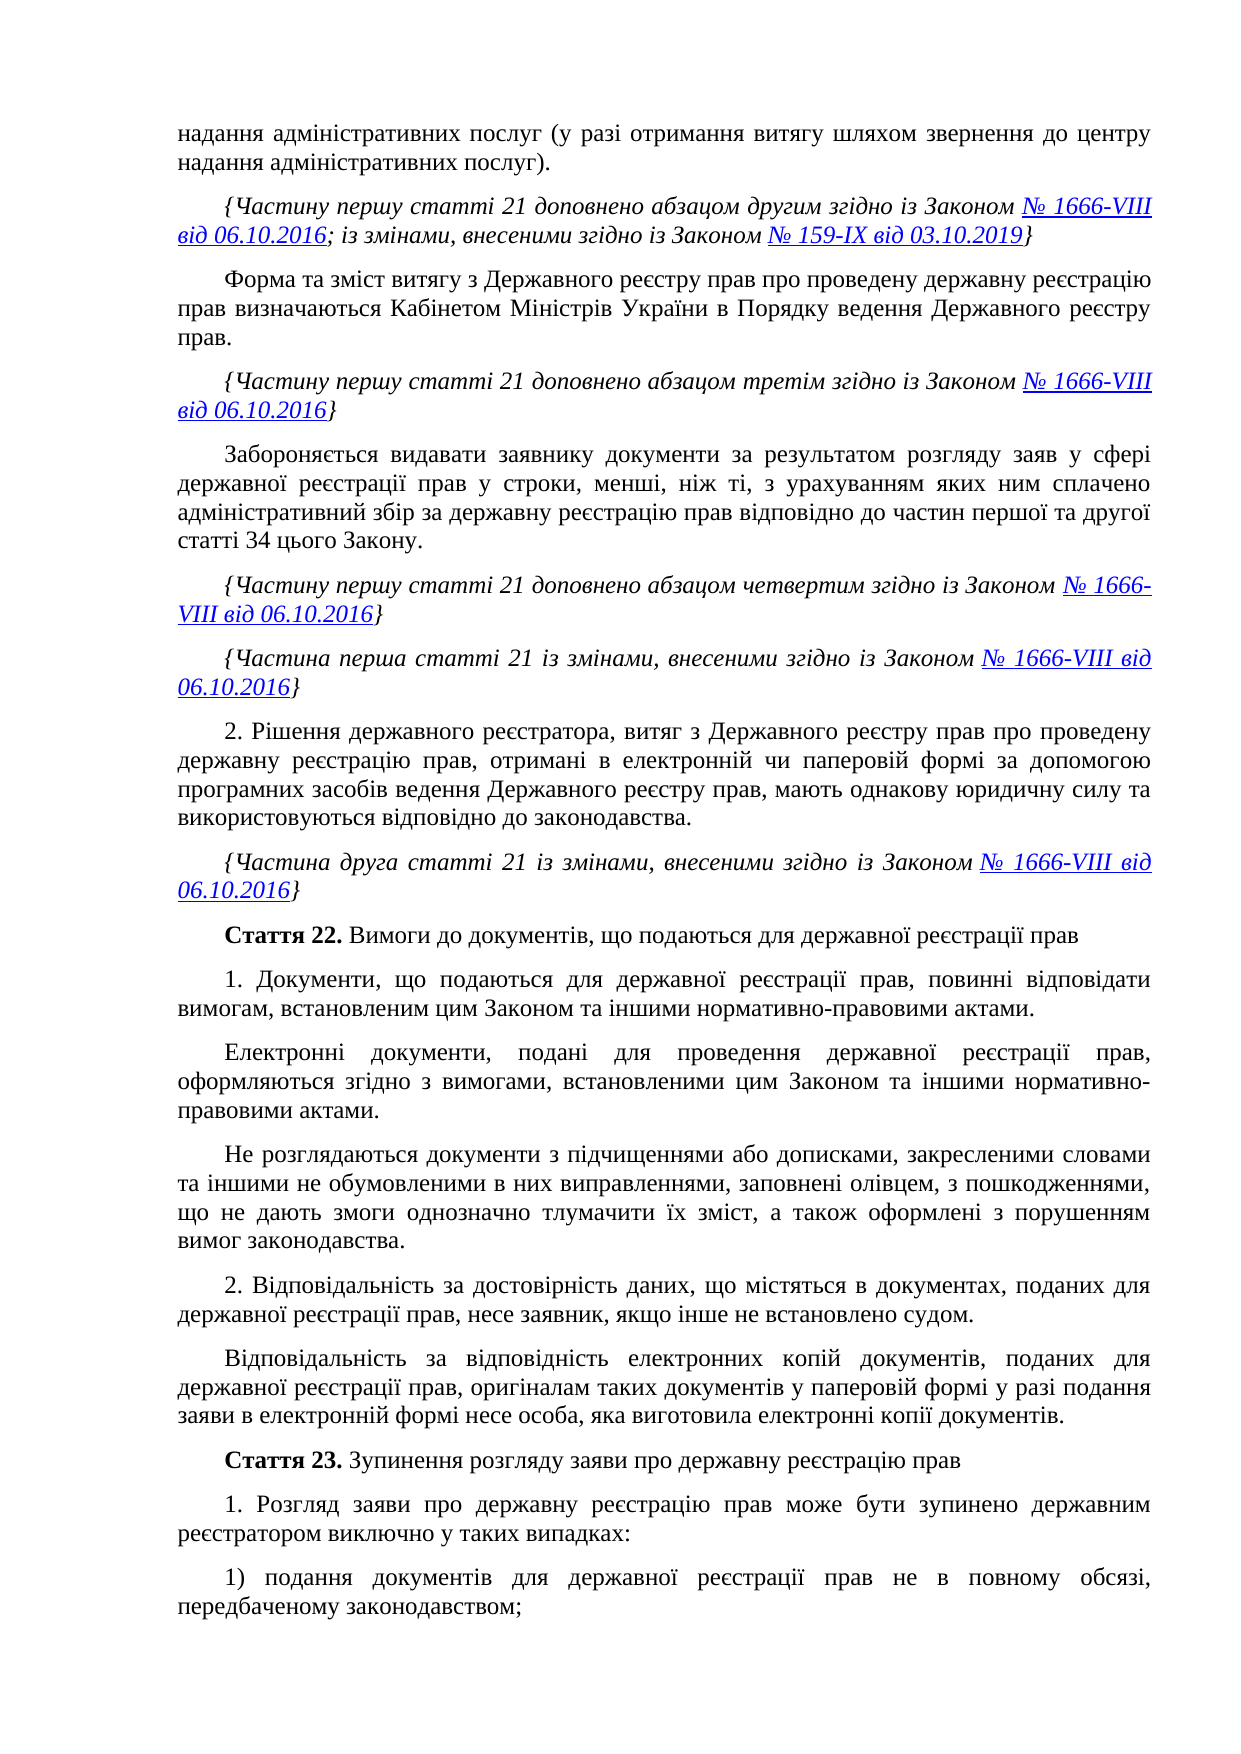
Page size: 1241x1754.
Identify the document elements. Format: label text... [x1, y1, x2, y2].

text Забороняється видавати заявнику документи за результатом розгляду заяв у сфері державної реєстрації прав у строки, менші, ніж ті, з урахуванням яких ним сплачено адміністративний збір за державну реєстрацію прав відповідно до частин першої та другої статті 34 цього Закону. [177, 439, 1152, 554]
text {Частину першу статті 21 доповнено абзацом третім згідно із Законом № 1666-VIII від 06.10.2016} [177, 366, 1152, 424]
text 1. Розгляд заяви про державну реєстрацію прав може бути зупинено державним реєстратором виключно у таких випадках: [177, 1489, 1152, 1547]
text Стаття 22. Вимоги до документів, що подаються для державної реєстрації прав [177, 920, 1152, 949]
text 2. Рішення державного реєстратора, витяг з Державного реєстру прав про проведену державну реєстрацію прав, отримані в електронній чи паперовій формі за допомогою програмних засобів ведення Державного реєстру прав, мають однакову юридичну силу та використовуються відповідно до законодавства. [177, 716, 1152, 831]
text {Частина перша статті 21 із змінами, внесеними згідно із Законом № 1666-VIII від 06.10.2016} [177, 643, 1152, 701]
text {Частину першу статті 21 доповнено абзацом четвертим згідно із Законом № 1666-VIII від 06.10.2016} [177, 570, 1152, 627]
text Електронні документи, подані для проведення державної реєстрації прав, оформляються згідно з вимогами, встановленими цим Законом та іншими нормативно-правовими актами. [177, 1037, 1152, 1124]
text Стаття 23. Зупинення розгляду заяви про державну реєстрацію прав [177, 1445, 1152, 1474]
text {Частина друга статті 21 із змінами, внесеними згідно із Законом № 1666-VIII від 06.10.2016} [177, 847, 1152, 904]
text Не розглядаються документи з підчищеннями або дописками, закресленими словами та іншими не обумовленими в них виправленнями, заповнені олівцем, з пошкодженнями, що не дають змоги однозначно тлумачити їх зміст, а також оформлені з порушенням вимог законодавства. [177, 1139, 1152, 1254]
text Відповідальність за відповідність електронних копій документів, поданих для державної реєстрації прав, оригіналам таких документів у паперовій формі у разі подання заяви в електронній формі несе особа, яка виготовила електронні копії документів. [177, 1343, 1152, 1429]
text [177, 118, 1152, 176]
text 2. Відповідальність за достовірність даних, що містяться в документах, поданих для державної реєстрації прав, несе заявник, якщо інше не встановлено судом. [177, 1270, 1152, 1327]
text Форма та зміст витягу з Державного реєстру прав про проведену державну реєстрацію прав визначаються Кабінетом Міністрів України в Порядку ведення Державного реєстру прав. [177, 264, 1152, 351]
text {Частину першу статті 21 доповнено абзацом другим згідно із Законом № 1666-VIII від 06.10.2016; із змінами, внесеними згідно із Законом № 159-IX від 03.10.2019} [177, 191, 1152, 249]
text 1. Документи, що подаються для державної реєстрації прав, повинні відповідати вимогам, встановленим цим Законом та іншими нормативно-правовими актами. [177, 964, 1152, 1022]
text 1) подання документів для державної реєстрації прав не в повному обсязі, передбаченому законодавством; [177, 1562, 1152, 1620]
